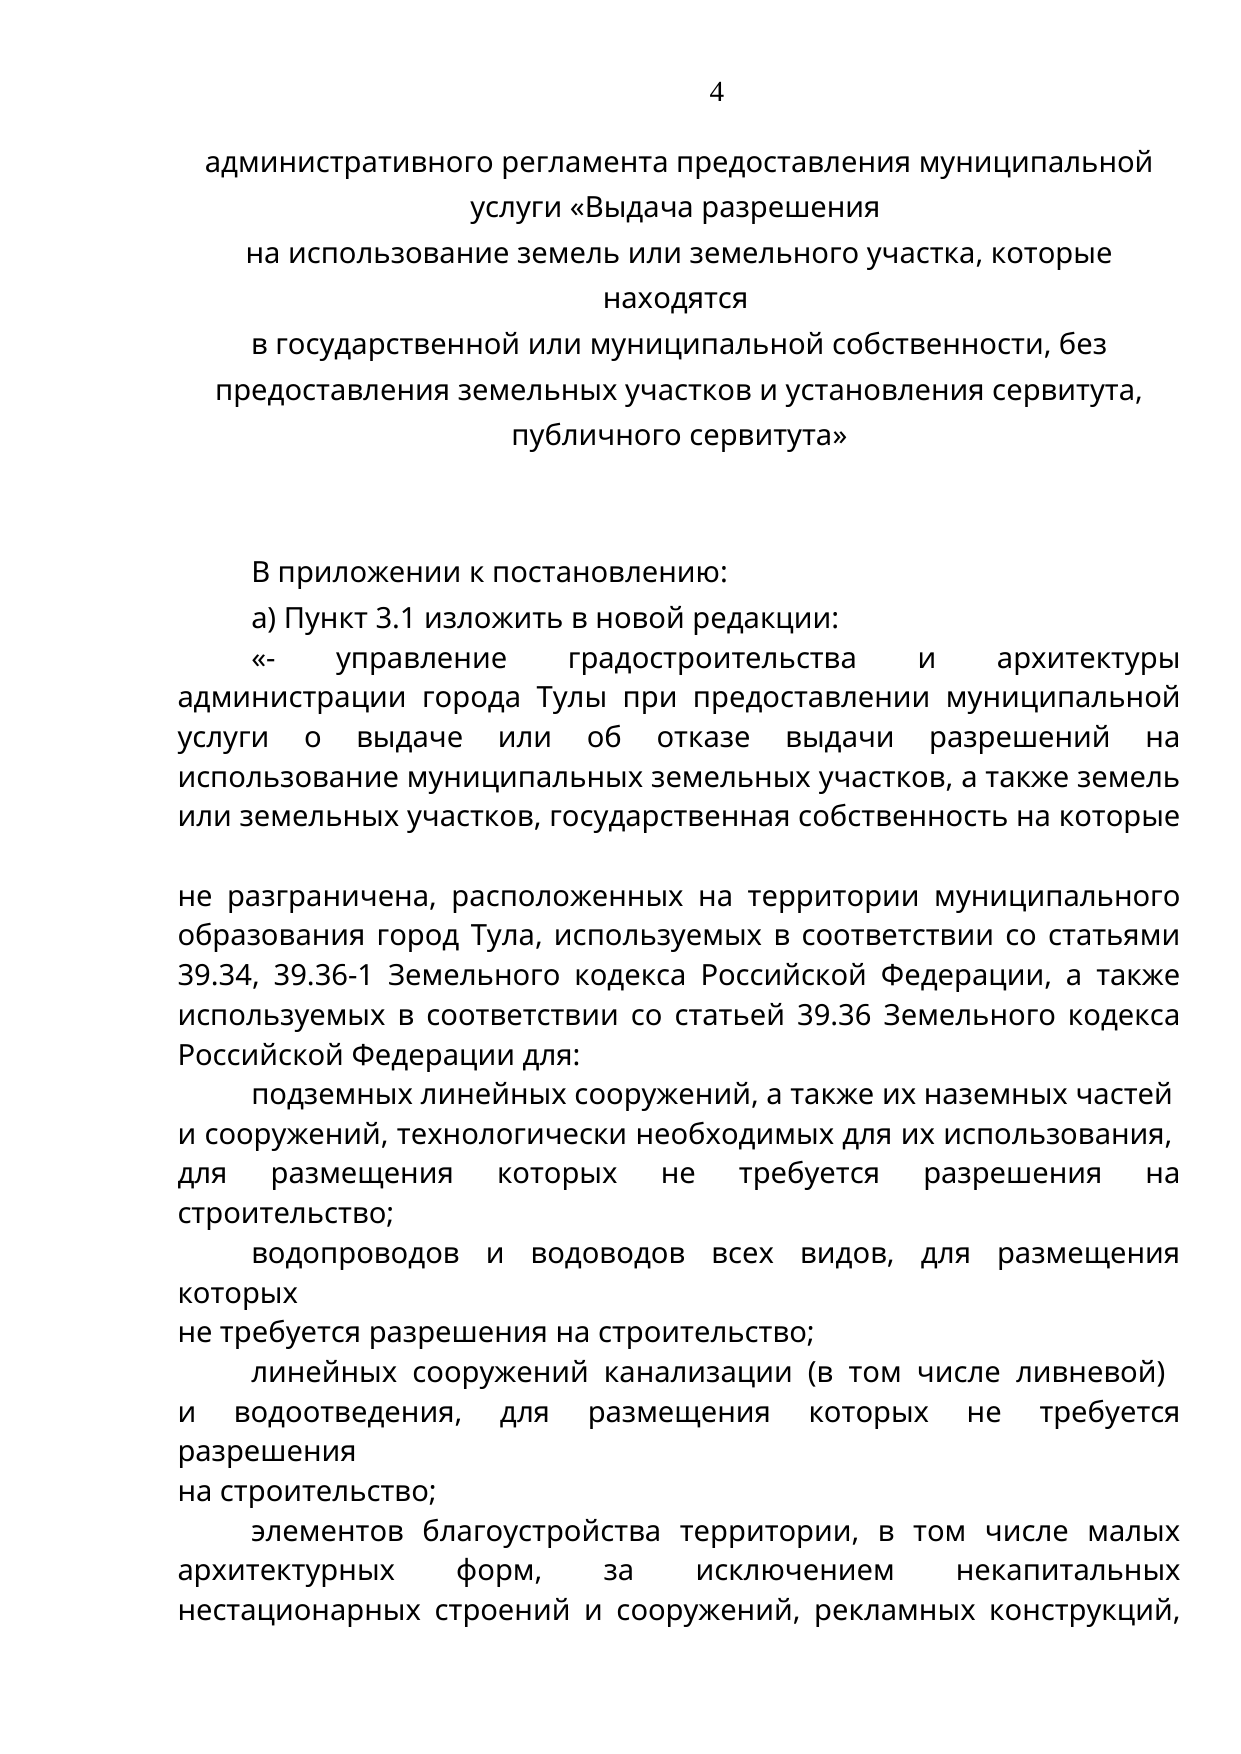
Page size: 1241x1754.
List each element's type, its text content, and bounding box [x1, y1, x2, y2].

text а) Пункт 3.1 изложить в новой редакции: [177, 597, 1181, 637]
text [177, 1510, 1181, 1629]
text подземных линейных сооружений, а также их наземных частей и сооружений, технологически необходимых для их использования, для размещения которых не требуется разрешения на строительство; [177, 1073, 1181, 1232]
text В приложении к постановлению: [177, 552, 1181, 591]
text «- управление градостроительства и архитектуры администрации города Тулы при предоставлении муниципальной услуги о выдаче или об отказе выдачи разрешений на использование муниципальных земельных участков, а также земель или земельных участков, государственная собственность на которые не разграничена, расположенных на территории муниципального образования город Тула, используемых в соответствии со статьями 39.34, 39.36-1 Земельного кодекса Российской Федерации, а также используемых в соответствии со статьей 39.36 Земельного кодекса Российской Федерации для: [177, 637, 1181, 1073]
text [177, 141, 1181, 454]
text линейных сооружений канализации (в том числе ливневой) и водоотведения, для размещения которых не требуется разрешения на строительство; [177, 1351, 1181, 1510]
text водопроводов и водоводов всех видов, для размещения которых не требуется разрешения на строительство; [177, 1232, 1181, 1351]
